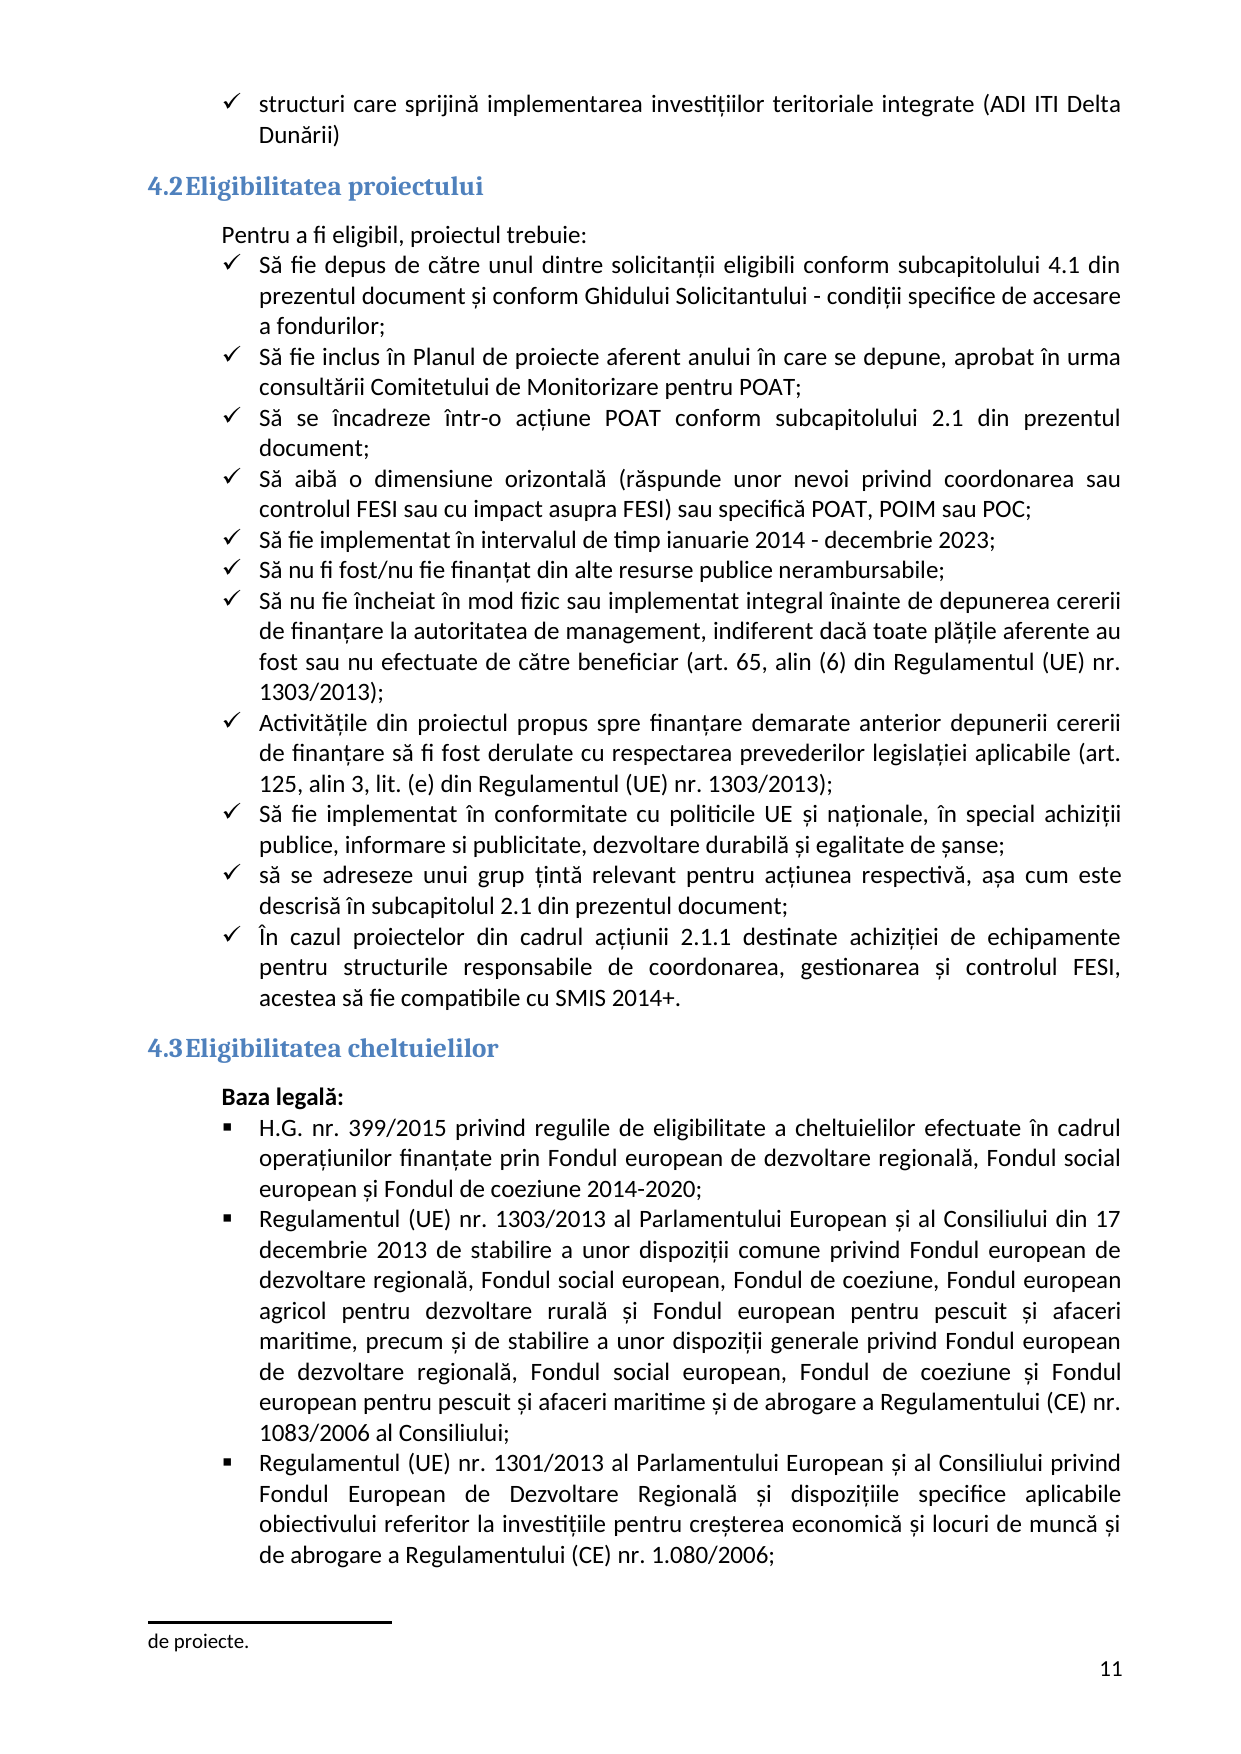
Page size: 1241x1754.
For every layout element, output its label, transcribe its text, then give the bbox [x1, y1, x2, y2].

list Să se încadreze într-o acțiune POAT conform subcapitolului 2.1 din prezentul document; [221, 402, 1122, 463]
list Să nu fie încheiat în mod fizic sau implementat integral înainte de depunerea cererii de finanțare la autoritatea de management, indiferent dacă toate plățile aferente au fost sau nu efectuate de către beneficiar (art. 65, alin (6) din Regulamentul (UE) nr. 1303/2013); [221, 585, 1122, 707]
list H.G. nr. 399/2015 privind regulile de eligibilitate a cheltuielilor efectuate în cadrul operațiunilor finanțate prin Fondul european de dezvoltare regională, Fondul social european şi Fondul de coeziune 2014-2020; [221, 1112, 1122, 1203]
list Să fie implementat în intervalul de timp ianuarie 2014 - decembrie 2023; [221, 524, 1122, 554]
list Să fie depus de către unul dintre solicitanții eligibili conform subcapitolului 4.1 din prezentul document și conform Ghidului Solicitantului - condiții specifice de accesare a fondurilor; [221, 249, 1122, 341]
list Baza legală: [221, 1081, 1122, 1112]
list Să fie inclus în Planul de proiecte aferent anului în care se depune, aprobat în urma consultării Comitetului de Monitorizare pentru POAT; [221, 341, 1122, 402]
subtitle Eligibilitatea proiectului [148, 171, 1122, 202]
list În cazul proiectelor din cadrul acțiunii 2.1.1 destinate achiziției de echipamente pentru structurile responsabile de coordonarea, gestionarea și controlul FESI, acestea să fie compatibile cu SMIS 2014+. [221, 921, 1122, 1012]
list structuri care sprijină implementarea investițiilor teritoriale integrate (ADI ITI Delta Dunării) [221, 89, 1122, 150]
list Regulamentul (UE) nr. 1301/2013 al Parlamentului European și al Consiliului privind Fondul European de Dezvoltare Regională și dispozițiile specifice aplicabile obiectivului referitor la investițiile pentru creșterea economică și locuri de muncă și de abrogare a Regulamentului (CE) nr. 1.080/2006; [221, 1448, 1122, 1570]
list Să fie implementat în conformitate cu politicile UE şi naţionale, în special achiziţii publice, informare si publicitate, dezvoltare durabilă și egalitate de șanse; [221, 799, 1122, 860]
list Regulamentul (UE) nr. 1303/2013 al Parlamentului European și al Consiliului din 17 decembrie 2013 de stabilire a unor dispoziții comune privind Fondul european de dezvoltare regională, Fondul social european, Fondul de coeziune, Fondul european agricol pentru dezvoltare rurală și Fondul european pentru pescuit și afaceri maritime, precum și de stabilire a unor dispoziții generale privind Fondul european de dezvoltare regională, Fondul social european, Fondul de coeziune și Fondul european pentru pescuit și afaceri maritime și de abrogare a Regulamentului (CE) nr. 1083/2006 al Consiliului; [221, 1203, 1122, 1448]
list Să nu fi fost/nu fie finanţat din alte resurse publice nerambursabile; [221, 554, 1122, 585]
subtitle Eligibilitatea cheltuielilor [148, 1033, 1122, 1064]
list Activitățile din proiectul propus spre finanțare demarate anterior depunerii cererii de finanțare să fi fost derulate cu respectarea prevederilor legislației aplicabile (art. 125, alin 3, lit. (e) din Regulamentul (UE) nr. 1303/2013); [221, 707, 1122, 799]
list Pentru a fi eligibil, proiectul trebuie: [221, 219, 1122, 249]
list să se adreseze unui grup ţintă relevant pentru acțiunea respectivă, așa cum este descrisă în subcapitolul 2.1 din prezentul document; [221, 860, 1122, 921]
list Să aibă o dimensiune orizontală (răspunde unor nevoi privind coordonarea sau controlul FESI sau cu impact asupra FESI) sau specifică POAT, POIM sau POC; [221, 463, 1122, 524]
